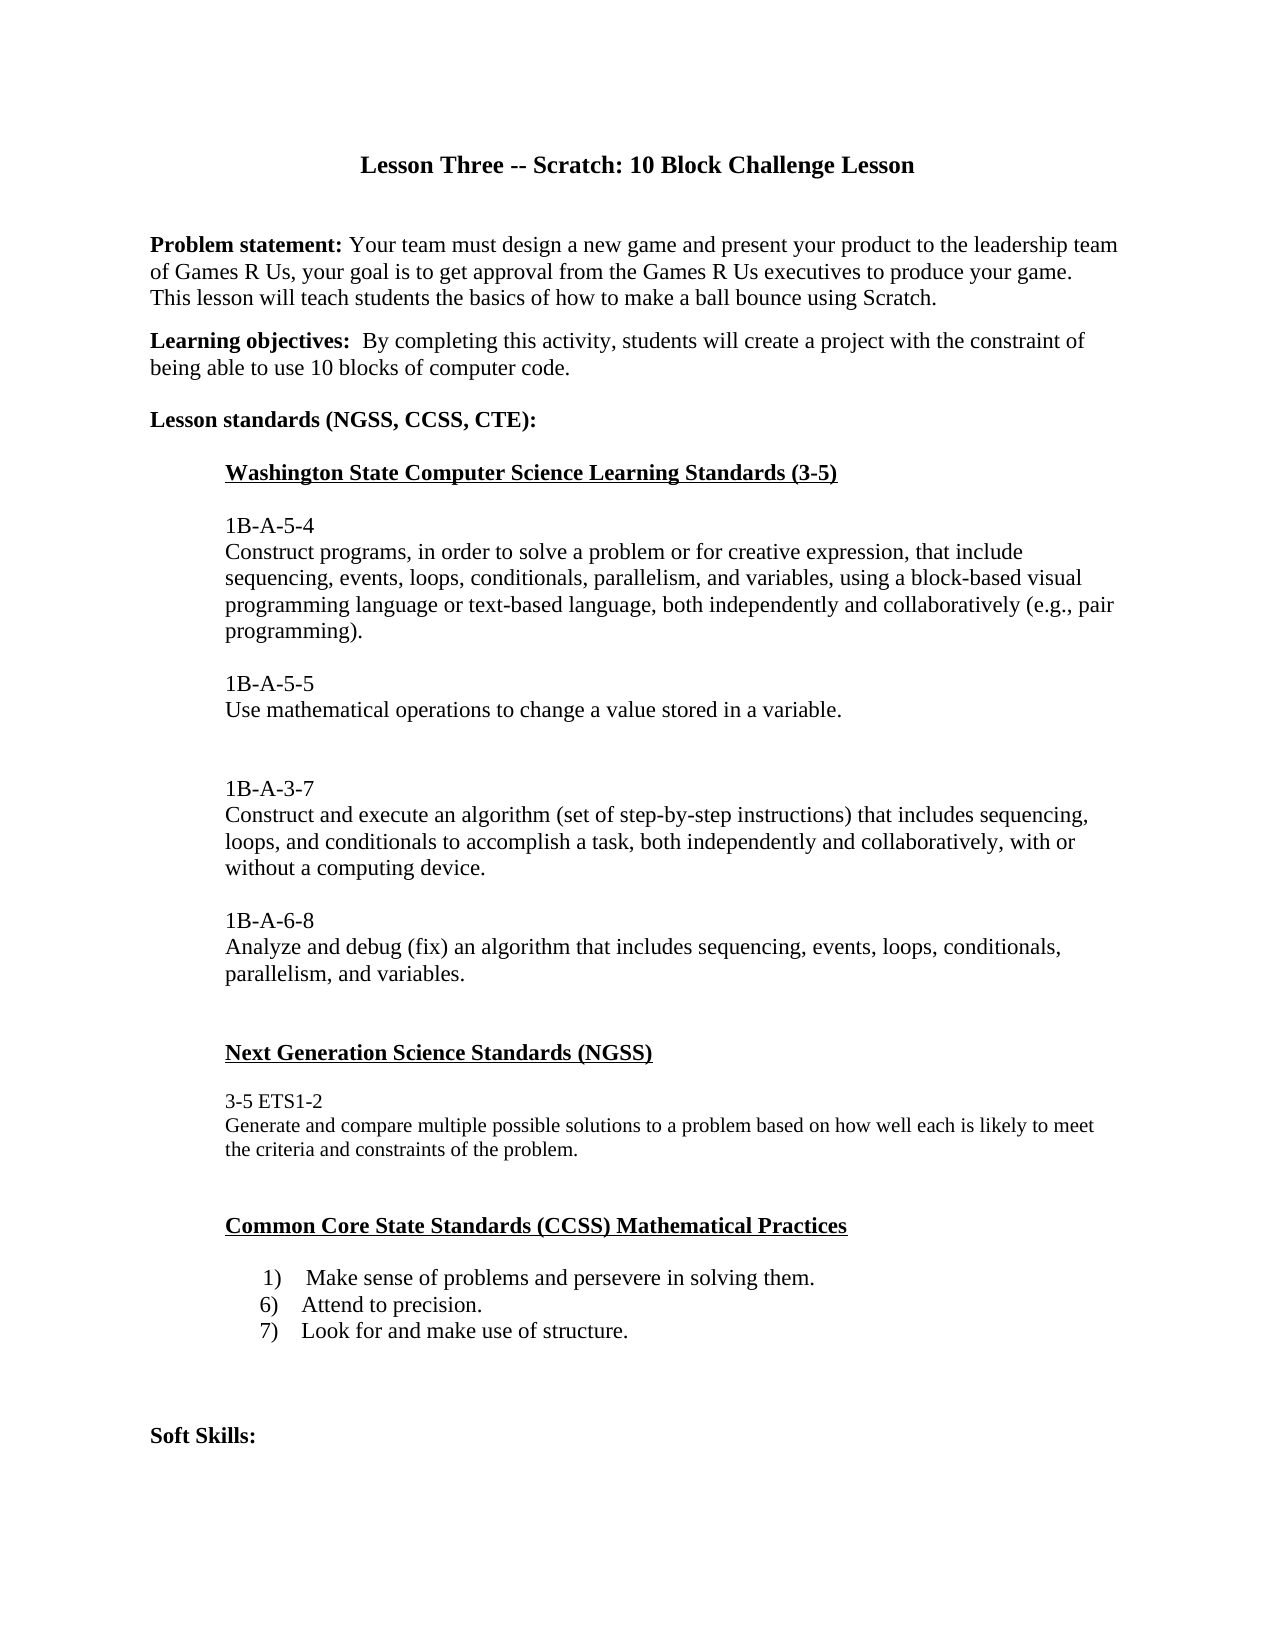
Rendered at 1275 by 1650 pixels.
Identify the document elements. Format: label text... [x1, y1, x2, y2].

text 1B-A-5-5 [225, 670, 1125, 696]
text Washington State Computer Science Learning Standards (3-5) [225, 459, 1125, 485]
list Make sense of problems and persevere in solving them. [262, 1264, 1125, 1291]
text 1B-A-6-8 [225, 907, 1125, 933]
text Use mathematical operations to change a value stored in a variable. [225, 696, 1125, 722]
text Learning objectives: By completing this activity, students will create a project with the constraint of being able to use 10 blocks of computer code. [150, 327, 1125, 380]
text This lesson will teach students the basics of how to make a ball bounce using Scratch. [150, 284, 1125, 311]
text 6) Attend to precision. [225, 1291, 1125, 1317]
text 3-5 ETS1-2 [225, 1089, 1125, 1113]
text 1B-A-5-4 [225, 512, 1125, 538]
text 1B-A-3-7 [225, 775, 1125, 802]
text Generate and compare multiple possible solutions to a problem based on how well each is likely to meet the criteria and constraints of the problem. [225, 1113, 1125, 1161]
text Next Generation Science Standards (NGSS) [225, 1039, 1125, 1065]
text Common Core State Standards (CCSS) Mathematical Practices [225, 1212, 1125, 1238]
text Analyze and debug (fix) an algorithm that includes sequencing, events, loops, conditionals, parallelism, and variables. [225, 933, 1125, 986]
text Lesson standards (NGSS, CCSS, CTE): [150, 406, 1125, 433]
text Problem statement: Your team must design a new game and present your product to the leadership team of Games R Us, your goal is to get approval from the Games R Us executives to produce your game. [150, 231, 1125, 284]
text Construct and execute an algorithm (set of step-by-step instructions) that includes sequencing, loops, and conditionals to accomplish a task, both independently and collaboratively, with or without a computing device. [225, 802, 1125, 881]
text Construct programs, in order to solve a problem or for creative expression, that include sequencing, events, loops, conditionals, parallelism, and variables, using a block-based visual programming language or text-based language, both independently and collaboratively (e.g., pair programming). [225, 538, 1125, 643]
text 7) Look for and make use of structure. [225, 1317, 1125, 1343]
text Soft Skills: [150, 1423, 1125, 1449]
text Lesson Three -- Scratch: 10 Block Challenge Lesson [150, 150, 1125, 179]
